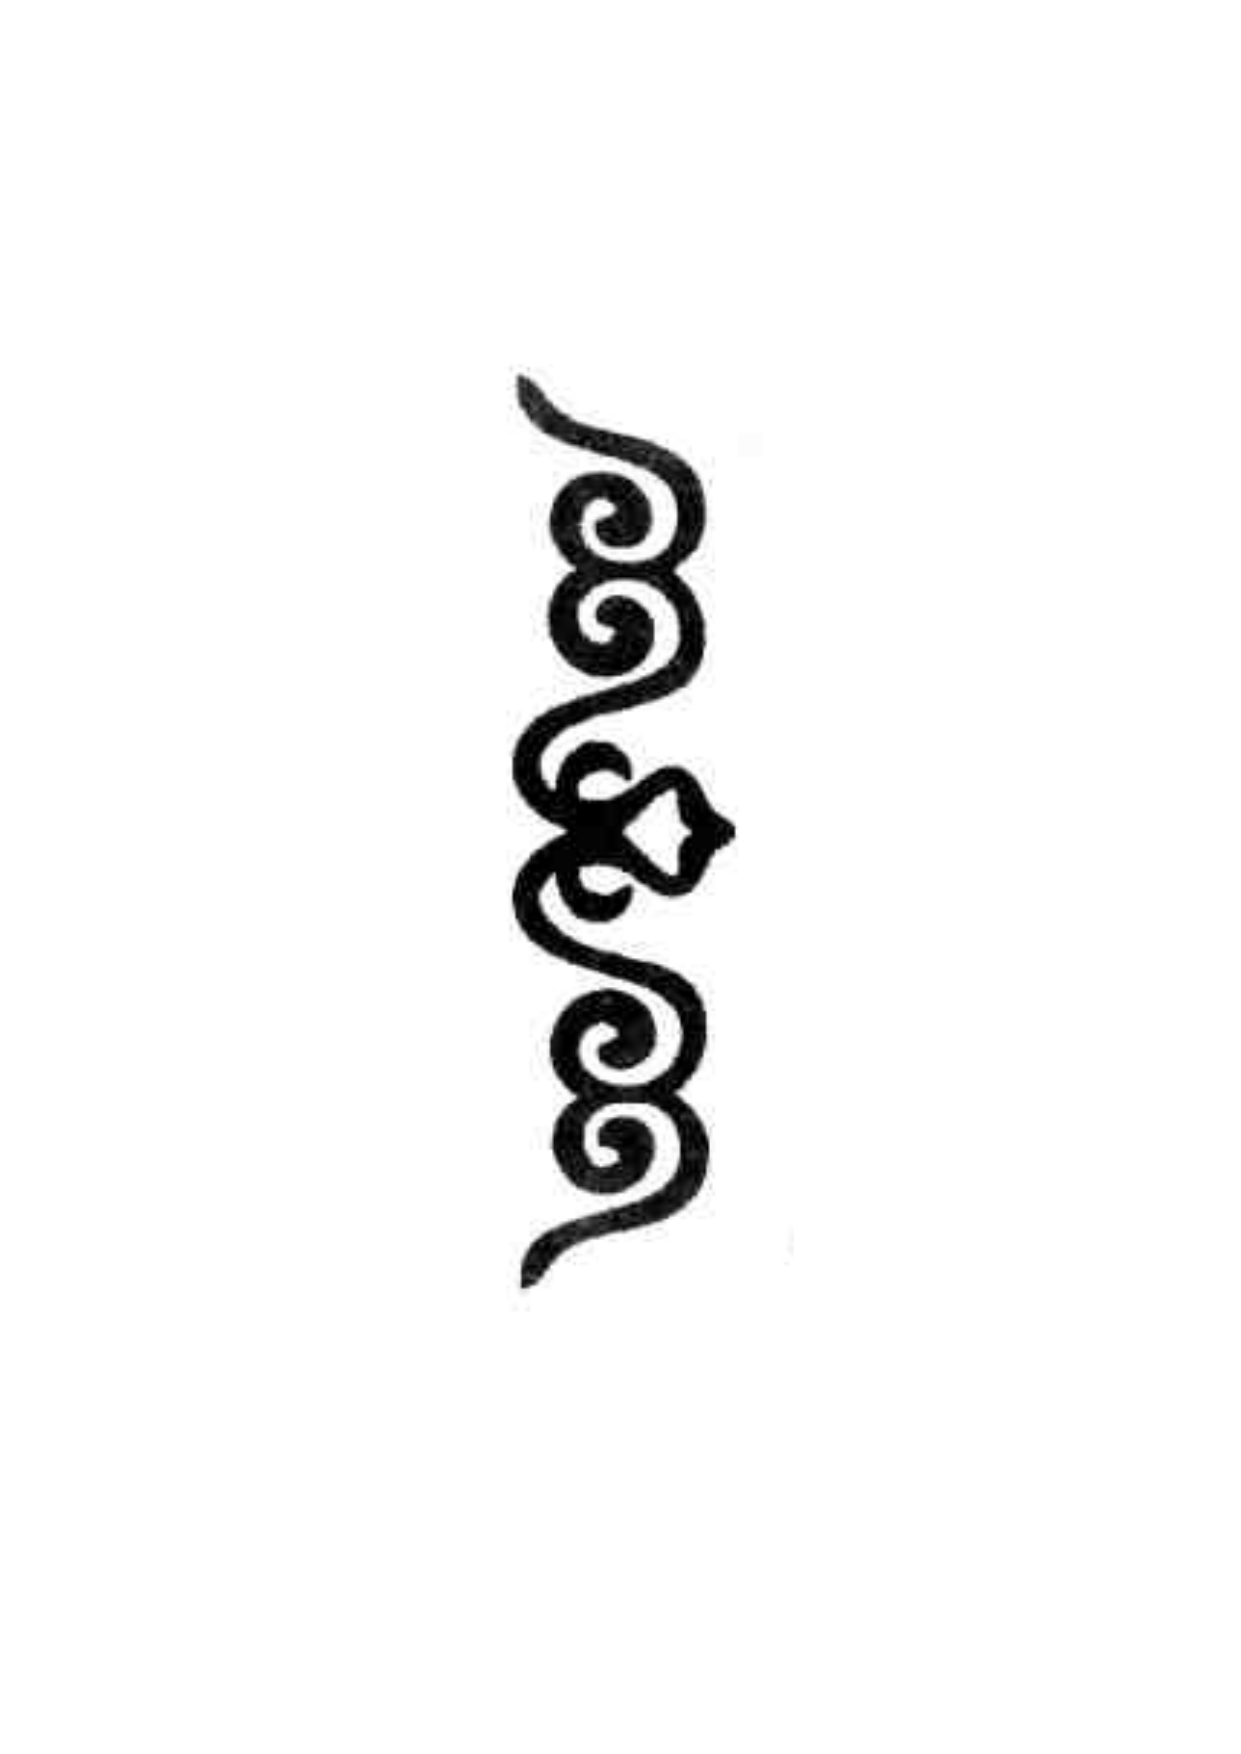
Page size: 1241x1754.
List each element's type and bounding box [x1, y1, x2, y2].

picture [389, 293, 794, 1396]
